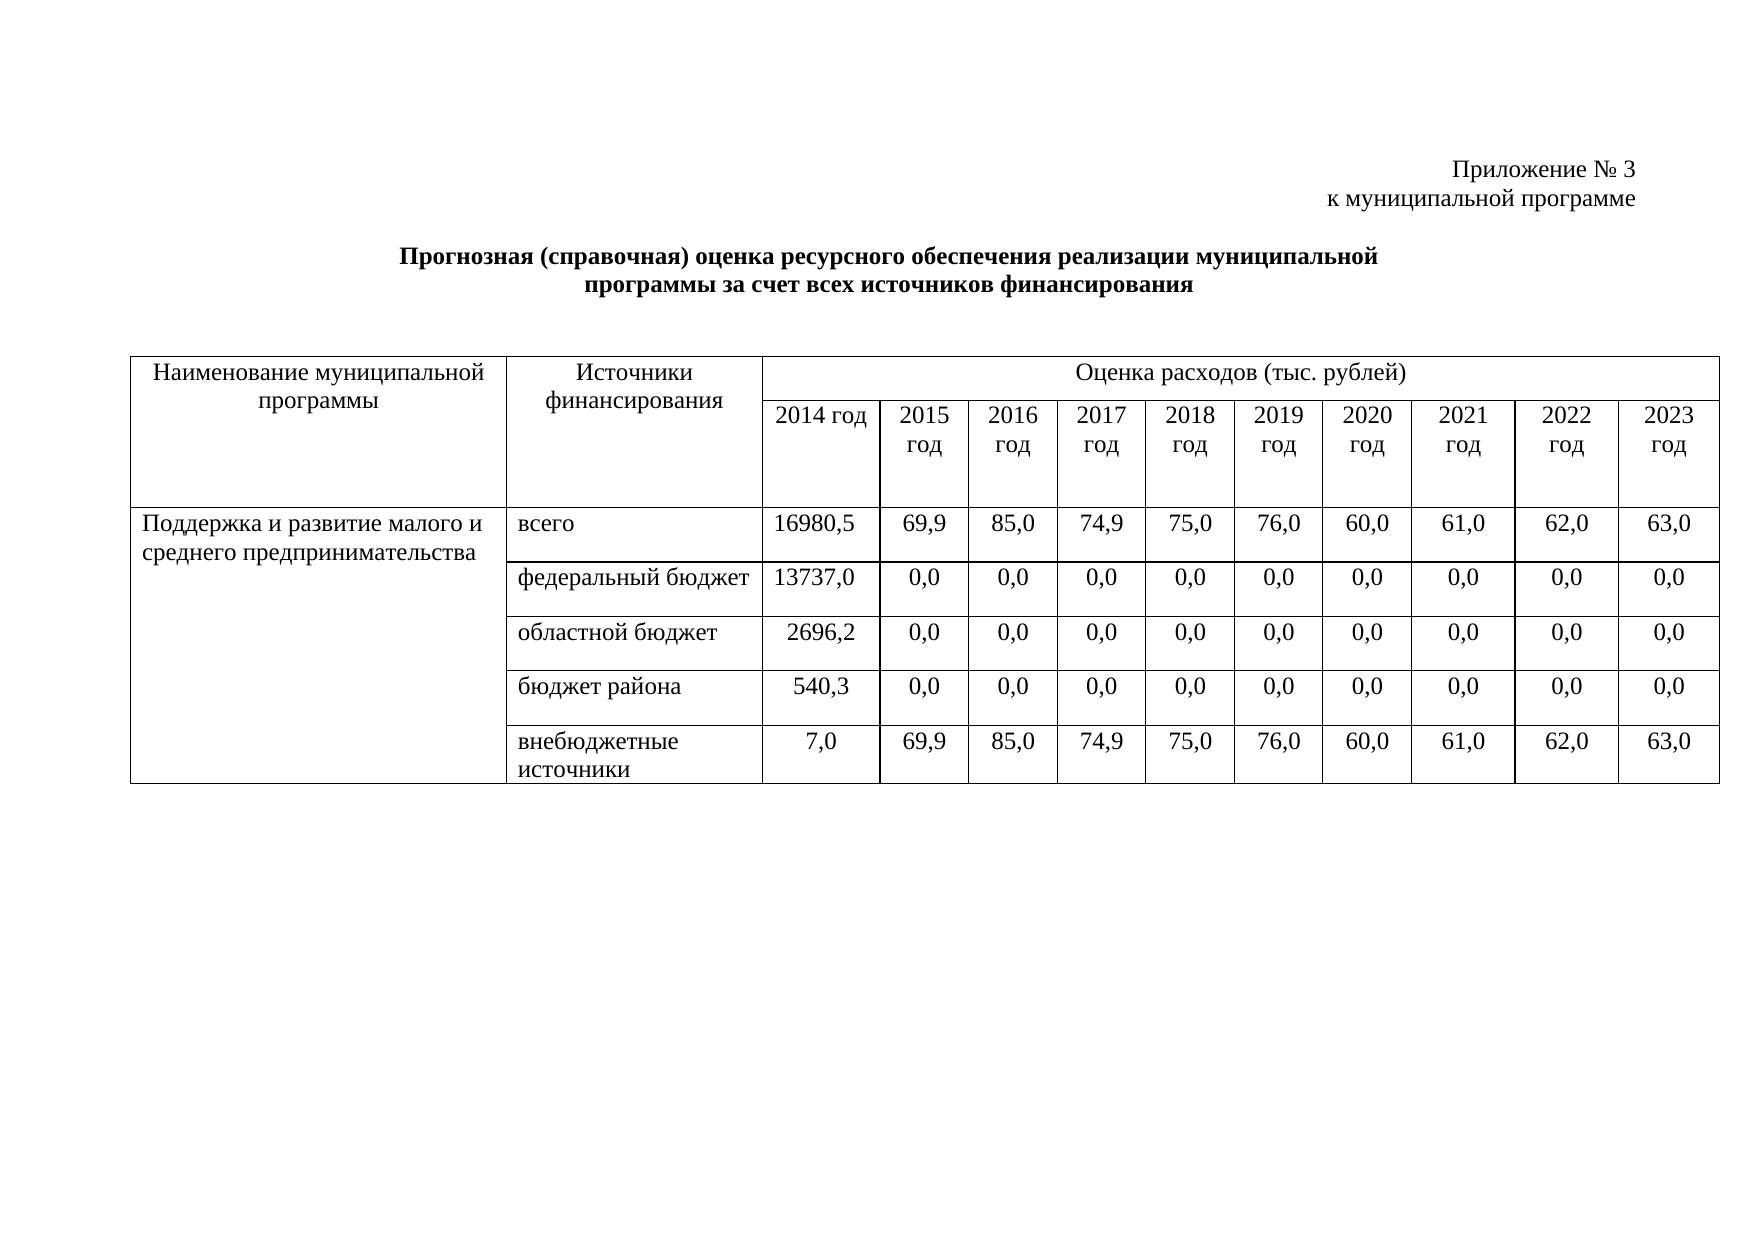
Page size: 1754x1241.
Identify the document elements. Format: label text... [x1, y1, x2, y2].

table_cell всего [507, 508, 762, 561]
table_cell 76,0 [1235, 726, 1322, 783]
table_cell 63,0 [1619, 726, 1719, 783]
table_cell 74,9 [1058, 508, 1145, 561]
table_cell внебюджетные источники [507, 726, 762, 783]
table_cell 75,0 [1146, 726, 1234, 783]
table_cell 540,3 [763, 671, 879, 725]
table_cell 0,0 [1235, 671, 1322, 725]
table_cell 61,0 [1412, 726, 1514, 783]
table_cell 2017 год [1058, 401, 1145, 507]
table_cell 0,0 [1619, 617, 1719, 670]
table_header Наименование муниципальной программы [131, 357, 506, 507]
table_cell 0,0 [1323, 563, 1411, 616]
table_cell 0,0 [1619, 671, 1719, 725]
table_cell 60,0 [1323, 726, 1411, 783]
table_cell 60,0 [1323, 508, 1411, 561]
table_cell 0,0 [1516, 671, 1618, 725]
table_cell 75,0 [1146, 508, 1234, 561]
table_cell 0,0 [1412, 563, 1514, 616]
table_cell 2020 год [1323, 401, 1411, 507]
table_cell 2018 год [1146, 401, 1234, 507]
table_cell 0,0 [969, 671, 1057, 725]
table_cell 0,0 [1323, 671, 1411, 725]
table_cell 61,0 [1412, 508, 1514, 561]
table_cell бюджет района [507, 671, 762, 725]
table_cell 0,0 [1058, 563, 1145, 616]
table_cell 0,0 [1058, 671, 1145, 725]
table_cell 0,0 [969, 617, 1057, 670]
text Прогнозная (справочная) оценка ресурсного обеспечения реализации муниципальной [142, 241, 1636, 269]
table_cell 0,0 [1235, 617, 1322, 670]
table_cell 13737,0 [763, 563, 879, 616]
table_cell 2696,2 [763, 617, 879, 670]
table_cell 62,0 [1516, 726, 1618, 783]
table_cell 7,0 [763, 726, 879, 783]
table_cell 0,0 [881, 563, 968, 616]
table_cell 0,0 [969, 563, 1057, 616]
table_cell 62,0 [1516, 508, 1618, 561]
table_cell 2016 год [969, 401, 1057, 507]
text программы за счет всех источников финансирования [142, 269, 1636, 298]
table_cell 16980,5 [763, 508, 879, 561]
table_cell 69,9 [881, 508, 968, 561]
table_cell 0,0 [1146, 671, 1234, 725]
table_cell 0,0 [881, 671, 968, 725]
table_cell 74,9 [1058, 726, 1145, 783]
table_cell 0,0 [1058, 617, 1145, 670]
table_cell 2015 год [881, 401, 968, 507]
table_cell Поддержка и развитие малого и среднего предпринимательства [131, 508, 506, 783]
table_header Источники финансирования [507, 357, 762, 507]
table_cell 0,0 [1412, 617, 1514, 670]
table_cell 2019 год [1235, 401, 1322, 507]
text к муниципальной программе [142, 183, 1636, 212]
table_cell 0,0 [1516, 563, 1618, 616]
table_cell 0,0 [1323, 617, 1411, 670]
table_cell федеральный бюджет [507, 563, 762, 616]
table_cell 63,0 [1619, 508, 1719, 561]
table_cell 69,9 [881, 726, 968, 783]
table_cell 2021 год [1412, 401, 1514, 507]
table_cell 85,0 [969, 508, 1057, 561]
table_cell 2023 год [1619, 401, 1719, 507]
table_cell 0,0 [881, 617, 968, 670]
table_cell 0,0 [1619, 563, 1719, 616]
table_cell 0,0 [1146, 563, 1234, 616]
table_cell областной бюджет [507, 617, 762, 670]
table_cell 0,0 [1412, 671, 1514, 725]
table_header Оценка расходов (тыс. рублей) [763, 357, 1719, 399]
table_cell 2022 год [1516, 401, 1618, 507]
table_cell 2014 год [763, 401, 879, 507]
text Приложение № 3 [142, 154, 1636, 183]
table_cell 0,0 [1146, 617, 1234, 670]
table_cell 0,0 [1235, 563, 1322, 616]
table_cell 0,0 [1516, 617, 1618, 670]
table_cell 85,0 [969, 726, 1057, 783]
table_cell 76,0 [1235, 508, 1322, 561]
